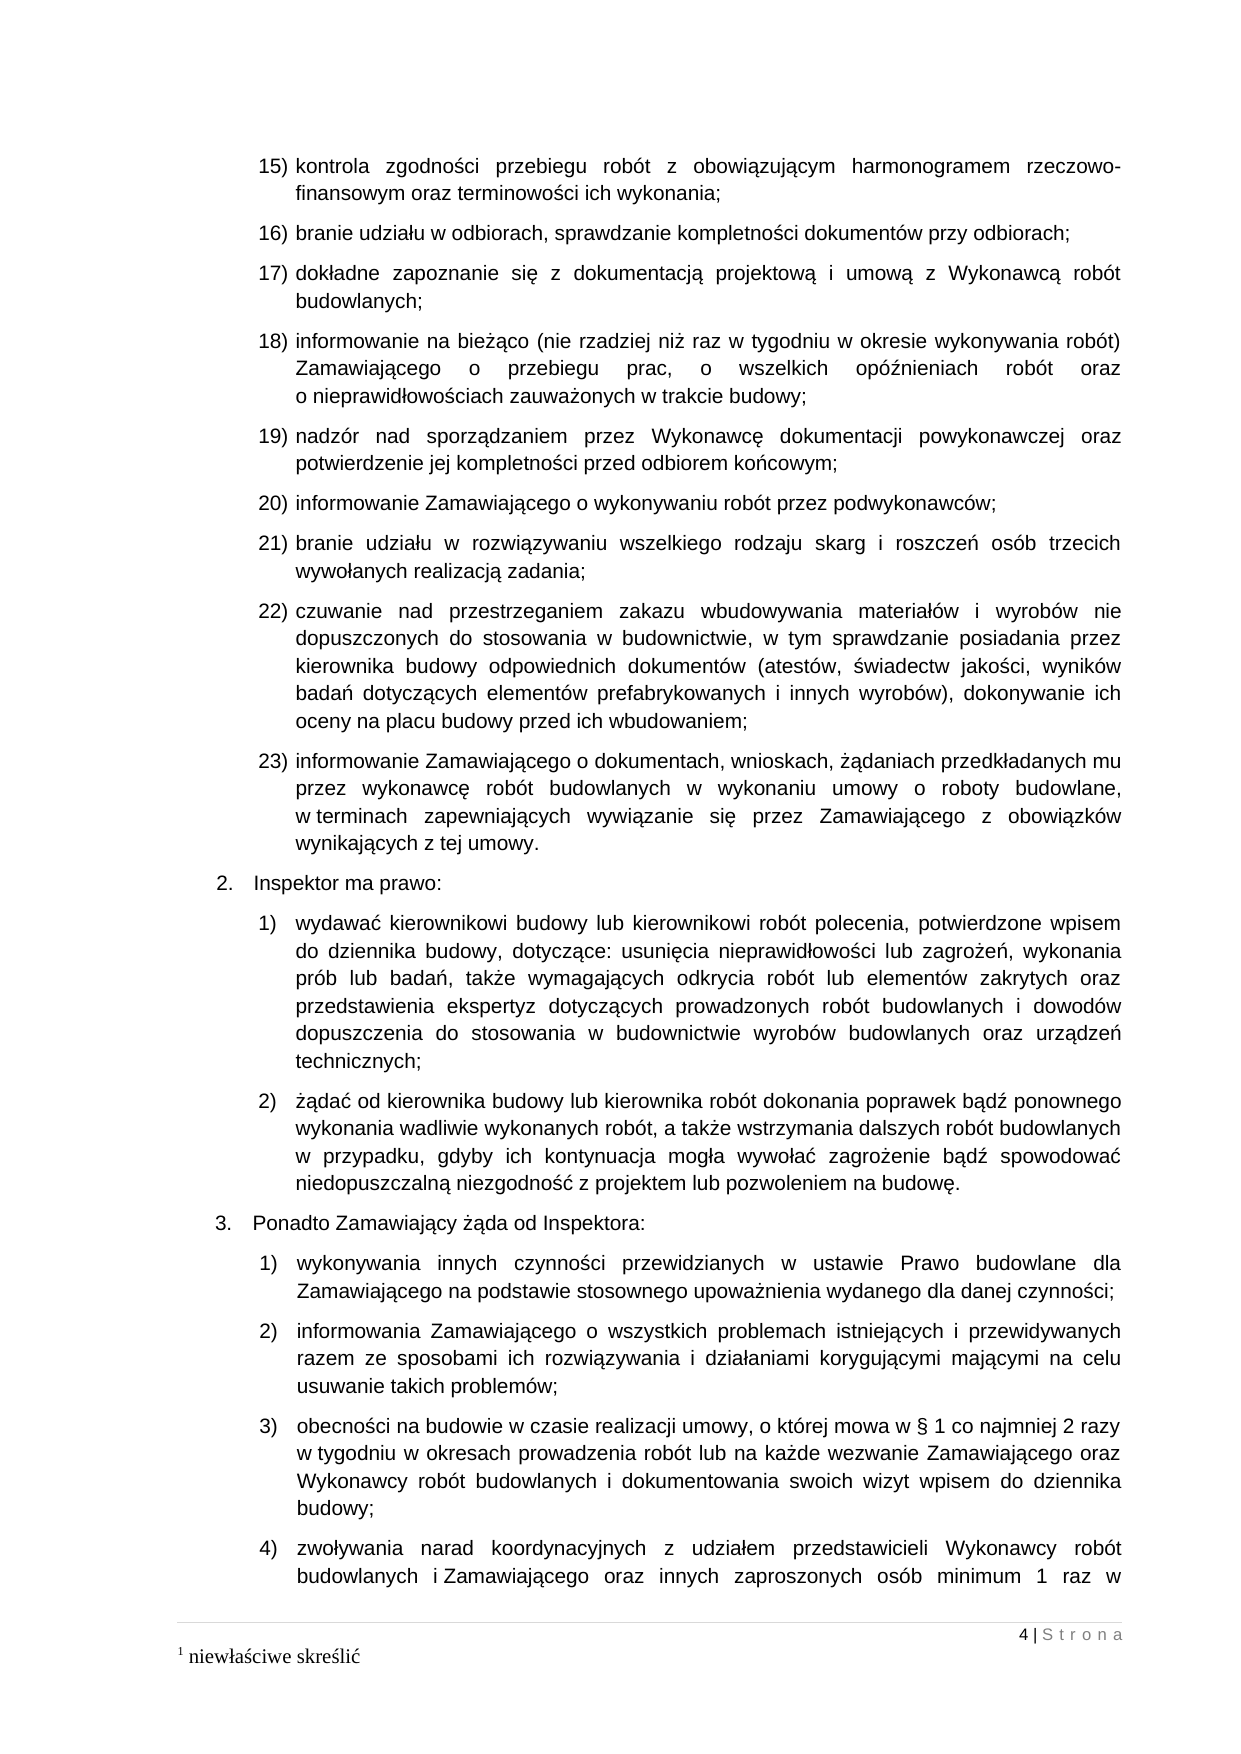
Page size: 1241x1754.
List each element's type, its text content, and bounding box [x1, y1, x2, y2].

list branie udziału w rozwiązywaniu wszelkiego rodzaju skarg i roszczeń osób trzecich wywołanych realizacją zadania; [258, 531, 1122, 582]
list informowanie Zamawiającego o dokumentach, wnioskach, żądaniach przedkładanych mu przez wykonawcę robót budowlanych w wykonaniu umowy o roboty budowlane, w terminach zapewniających wywiązanie się przez Zamawiającego z obowiązków wynikających z tej umowy. [258, 748, 1122, 855]
list wydawać kierownikowi budowy lub kierownikowi robót polecenia, potwierdzone wpisem do dziennika budowy, dotyczące: usunięcia nieprawidłowości lub zagrożeń, wykonania prób lub badań, także wymagających odkrycia robót lub elementów zakrytych oraz przedstawienia ekspertyz dotyczących prowadzonych robót budowlanych i dowodów dopuszczenia do stosowania w budownictwie wyrobów budowlanych oraz urządzeń technicznych; [258, 911, 1122, 1072]
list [259, 1536, 1122, 1587]
list obecności na budowie w czasie realizacji umowy, o której mowa w § 1 co najmniej 2 razy w tygodniu w okresach prowadzenia robót lub na każde wezwanie Zamawiającego oraz Wykonawcy robót budowlanych i dokumentowania swoich wizyt wpisem do dziennika budowy; [259, 1413, 1122, 1520]
list branie udziału w odbiorach, sprawdzanie kompletności dokumentów przy odbiorach; [258, 221, 1122, 245]
list kontrola zgodności przebiegu robót z obowiązującym harmonogramem rzeczowo-finansowym oraz terminowości ich wykonania; [258, 153, 1122, 205]
list Ponadto Zamawiający żąda od Inspektora: [215, 1211, 1122, 1235]
list Inspektor ma prawo: [216, 871, 1122, 895]
list czuwanie nad przestrzeganiem zakazu wbudowywania materiałów i wyrobów nie dopuszczonych do stosowania w budownictwie, w tym sprawdzanie posiadania przez kierownika budowy odpowiednich dokumentów (atestów, świadectw jakości, wyników badań dotyczących elementów prefabrykowanych i innych wyrobów), dokonywanie ich oceny na placu budowy przed ich wbudowaniem; [258, 598, 1122, 732]
list żądać od kierownika budowy lub kierownika robót dokonania poprawek bądź ponownego wykonania wadliwie wykonanych robót, a także wstrzymania dalszych robót budowlanych w przypadku, gdyby ich kontynuacja mogła wywołać zagrożenie bądź spowodować niedopuszczalną niezgodność z projektem lub pozwoleniem na budowę. [258, 1088, 1122, 1195]
list nadzór nad sporządzaniem przez Wykonawcę dokumentacji powykonawczej oraz potwierdzenie jej kompletności przed odbiorem końcowym; [258, 423, 1122, 475]
list dokładne zapoznanie się z dokumentacją projektową i umową z Wykonawcą robót budowlanych; [258, 261, 1122, 312]
list wykonywania innych czynności przewidzianych w ustawie Prawo budowlane dla Zamawiającego na podstawie stosownego upoważnienia wydanego dla danej czynności; [259, 1251, 1122, 1302]
list informowanie na bieżąco (nie rzadziej niż raz w tygodniu w okresie wykonywania robót) Zamawiającego o przebiegu prac, o wszelkich opóźnieniach robót oraz o nieprawidłowościach zauważonych w trakcie budowy; [258, 328, 1122, 407]
list informowanie Zamawiającego o wykonywaniu robót przez podwykonawców; [258, 491, 1122, 515]
list informowania Zamawiającego o wszystkich problemach istniejących i przewidywanych razem ze sposobami ich rozwiązywania i działaniami korygującymi mającymi na celu usuwanie takich problemów; [259, 1318, 1122, 1397]
